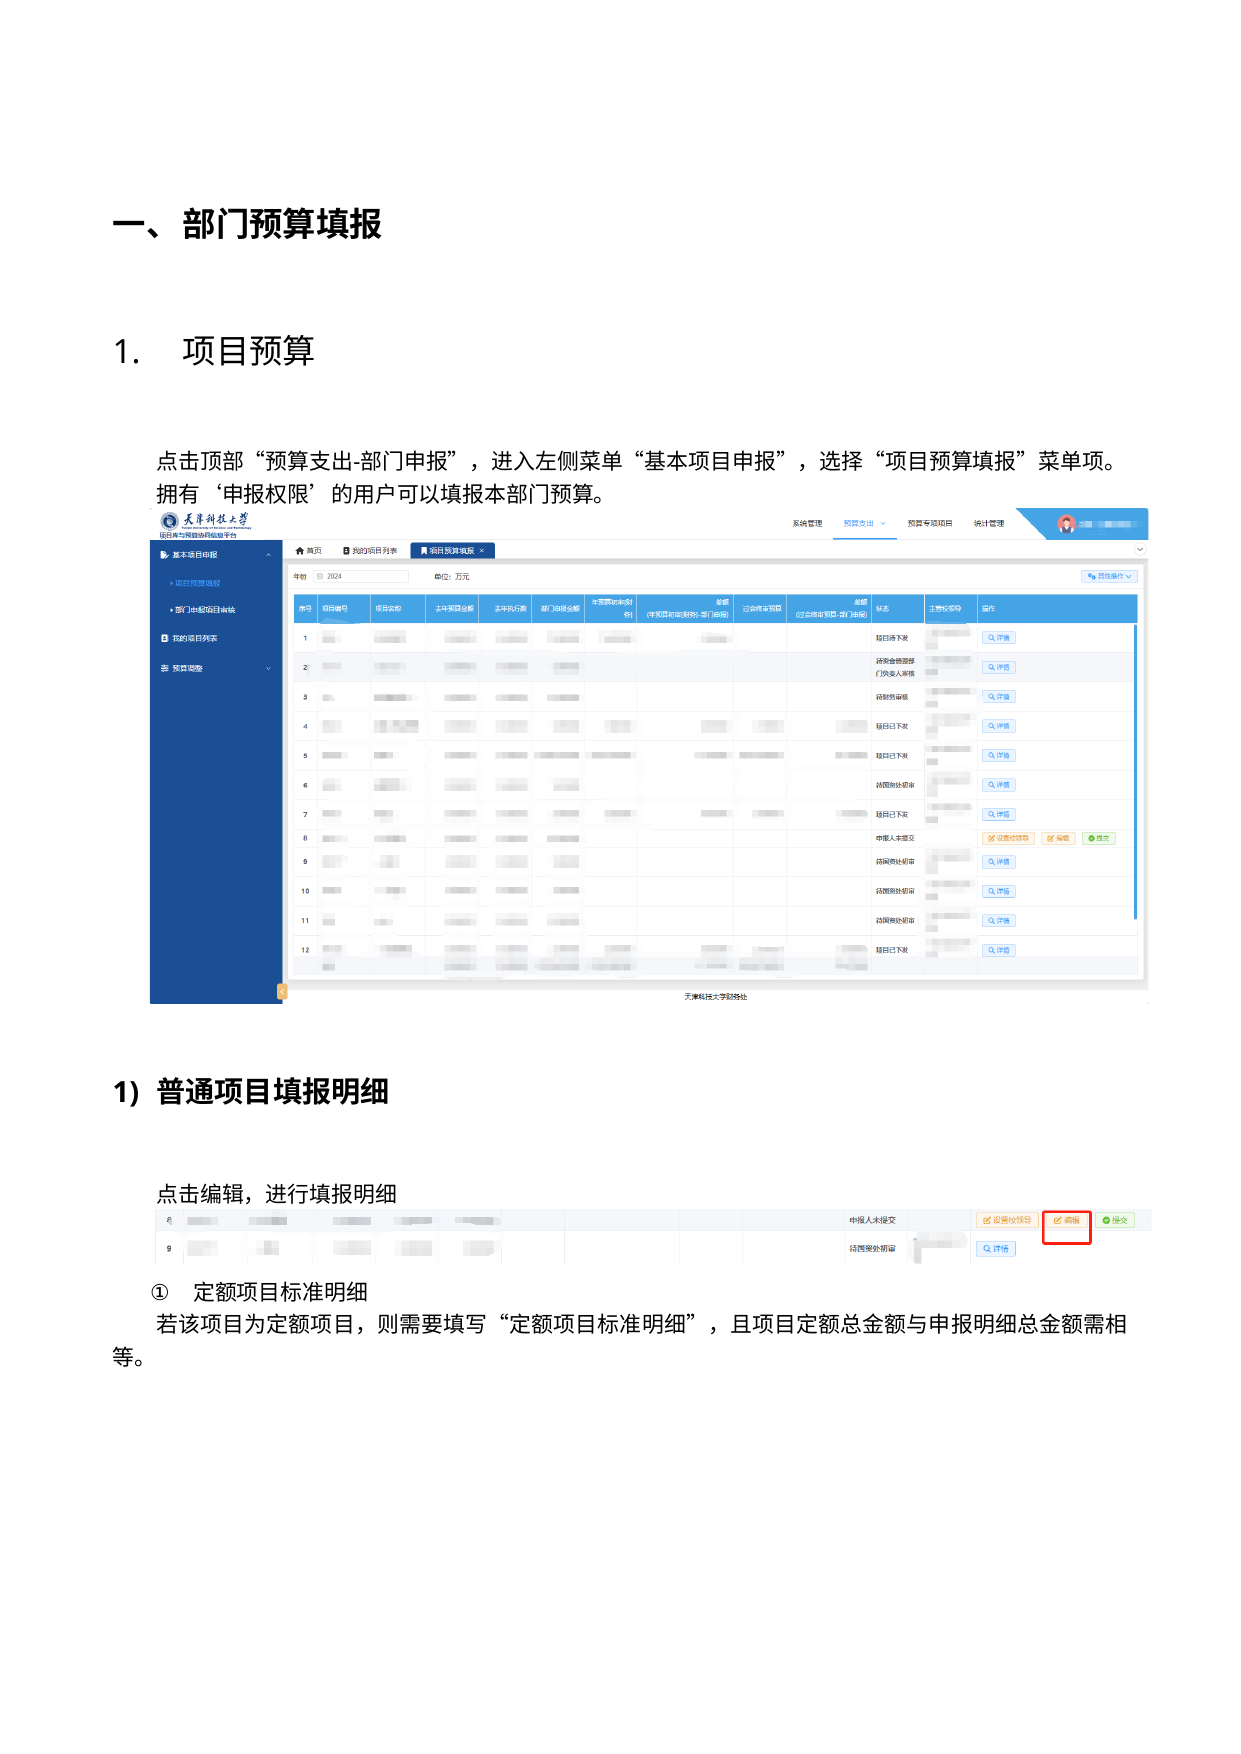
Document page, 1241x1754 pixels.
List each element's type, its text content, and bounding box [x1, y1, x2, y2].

subtitle 普通项目填报明细 [112, 1058, 1128, 1123]
list 拥有‘申报权限’的用户可以填报本部门预算。 [112, 476, 1128, 509]
list 点击顶部“预算支出-部门申报”，进入左侧菜单“基本项目申报”，选择“项目预算填报”菜单项。 [112, 444, 1128, 476]
text 若该项目为定额项目，则需要填写“定额项目标准明细”，且项目定额总金额与申报明细总金额需相等。 [112, 1307, 1128, 1372]
picture [149, 1209, 1152, 1264]
subtitle 项目预算 [112, 316, 1128, 381]
text 点击编辑，进行填报明细 [112, 1177, 1128, 1209]
list 定额项目标准明细 [150, 1274, 1128, 1307]
picture [149, 508, 1149, 1004]
subtitle 部门预算填报 [112, 189, 1128, 254]
